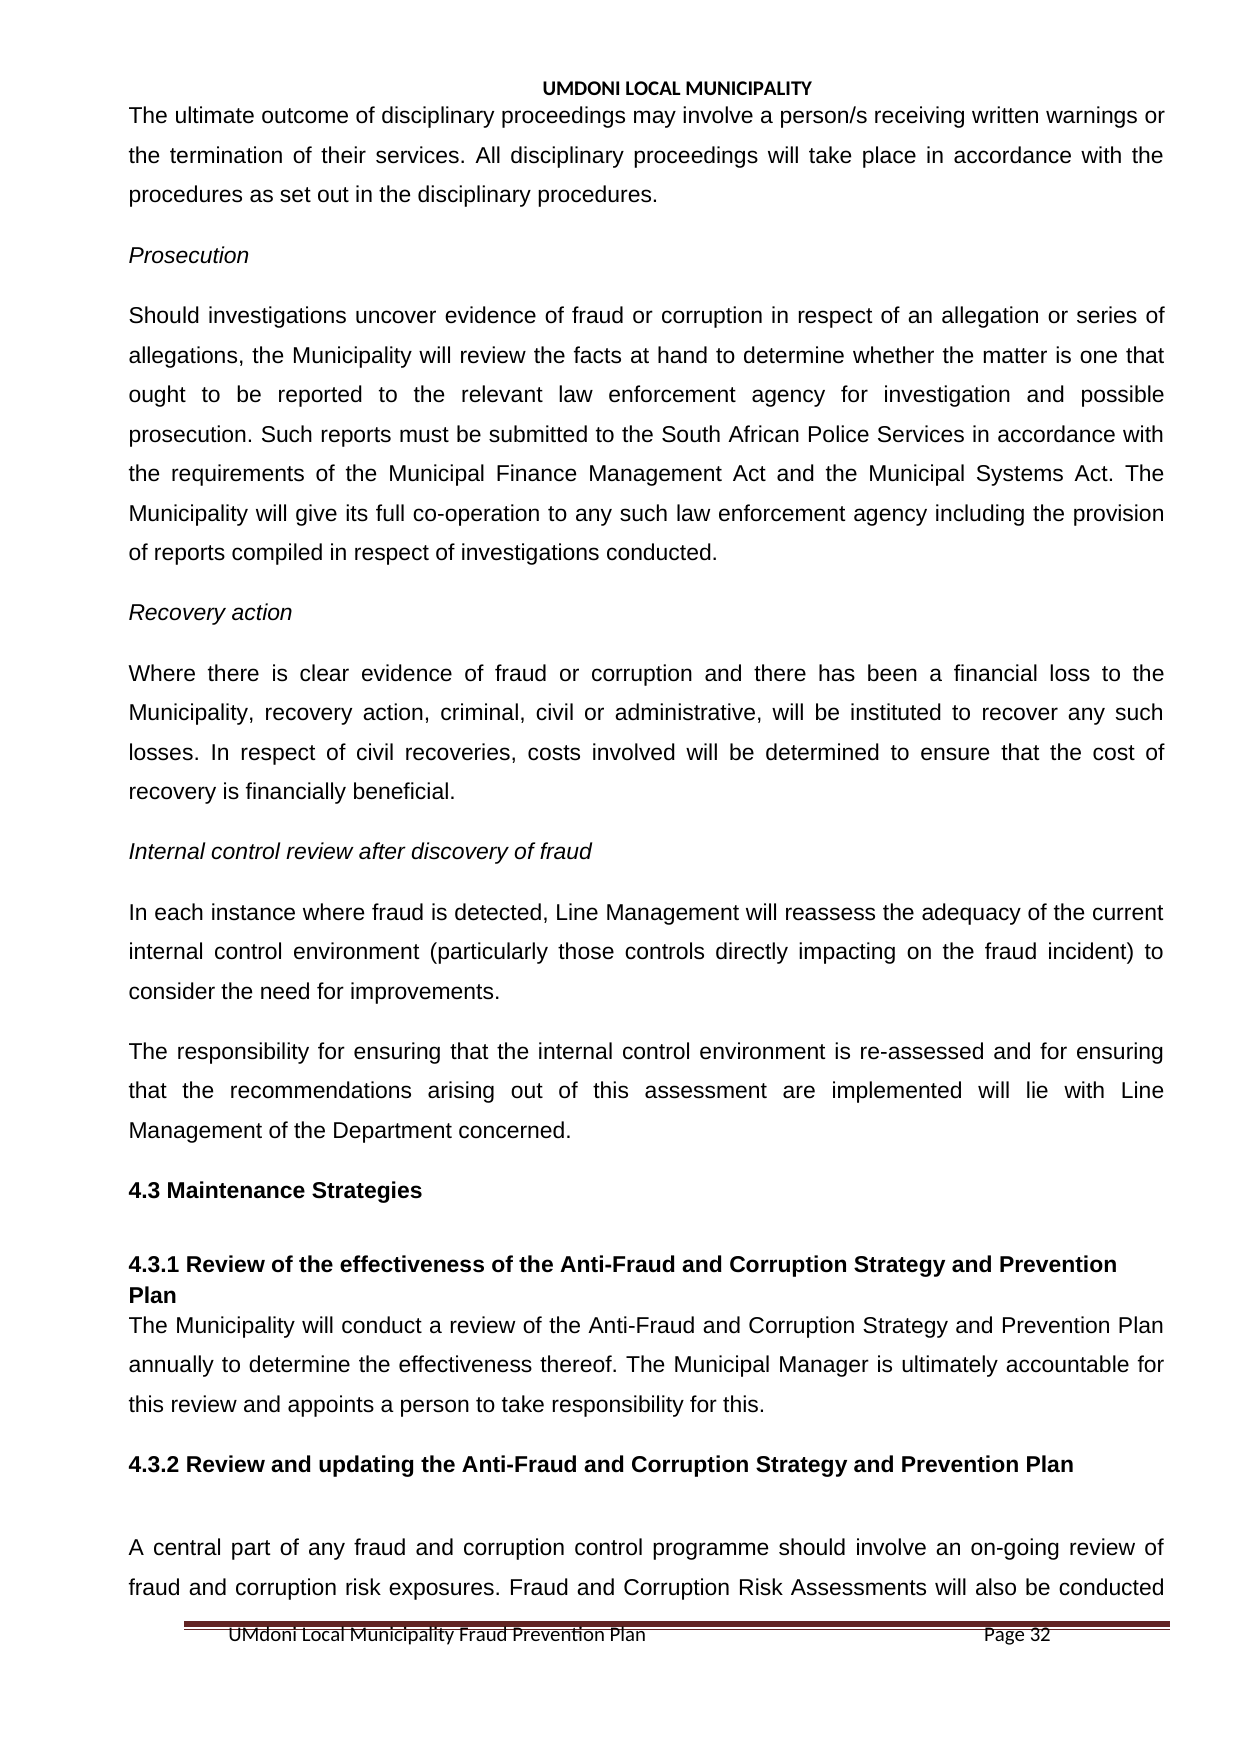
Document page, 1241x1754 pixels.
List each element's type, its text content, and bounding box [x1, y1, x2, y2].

subtitle 4.3.2 Review and updating the Anti-Fraud and Corruption Strategy and Prevention Plan [128, 1451, 1165, 1477]
subtitle 4.3.1 Review of the effectiveness of the Anti-Fraud and Corruption Strategy and Prevention Plan [128, 1251, 1165, 1308]
text The Municipality will conduct a review of the Anti-Fraud and Corruption Strategy and Prevention Plan annually to determine the effectiveness thereof. The Municipal Manager is ultimately accountable for this review and appoints a person to take responsibility for this. [128, 1312, 1165, 1417]
subtitle 4.3 Maintenance Strategies [128, 1177, 1165, 1203]
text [128, 1534, 1165, 1600]
text In each instance where fraud is detected, Line Management will reassess the adequacy of the current internal control environment (particularly those controls directly impacting on the fraud incident) to consider the need for improvements. [128, 899, 1165, 1004]
text Should investigations uncover evidence of fraud or corruption in respect of an allegation or series of allegations, the Municipality will review the facts at hand to determine whether the matter is one that ought to be reported to the relevant law enforcement agency for investigation and possible prosecution. Such reports must be submitted to the South African Police Services in accordance with the requirements of the Municipal Finance Management Act and the Municipal Systems Act. The Municipality will give its full co-operation to any such law enforcement agency including the provision of reports compiled in respect of investigations conducted. [128, 302, 1165, 565]
text Prosecution [128, 242, 1165, 268]
text The ultimate outcome of disciplinary proceedings may involve a person/s receiving written warnings or the termination of their services. All disciplinary proceedings will take place in accordance with the procedures as set out in the disciplinary procedures. [128, 102, 1165, 208]
text Recovery action [128, 599, 1165, 626]
text Internal control review after discovery of fraud [128, 838, 1165, 865]
text Where there is clear evidence of fraud or corruption and there has been a financial loss to the Municipality, recovery action, criminal, civil or administrative, will be instituted to recover any such losses. In respect of civil recoveries, costs involved will be determined to ensure that the cost of recovery is financially beneficial. [128, 659, 1165, 804]
text The responsibility for ensuring that the internal control environment is re-assessed and for ensuring that the recommendations arising out of this assessment are implemented will lie with Line Management of the Department concerned. [128, 1038, 1165, 1143]
